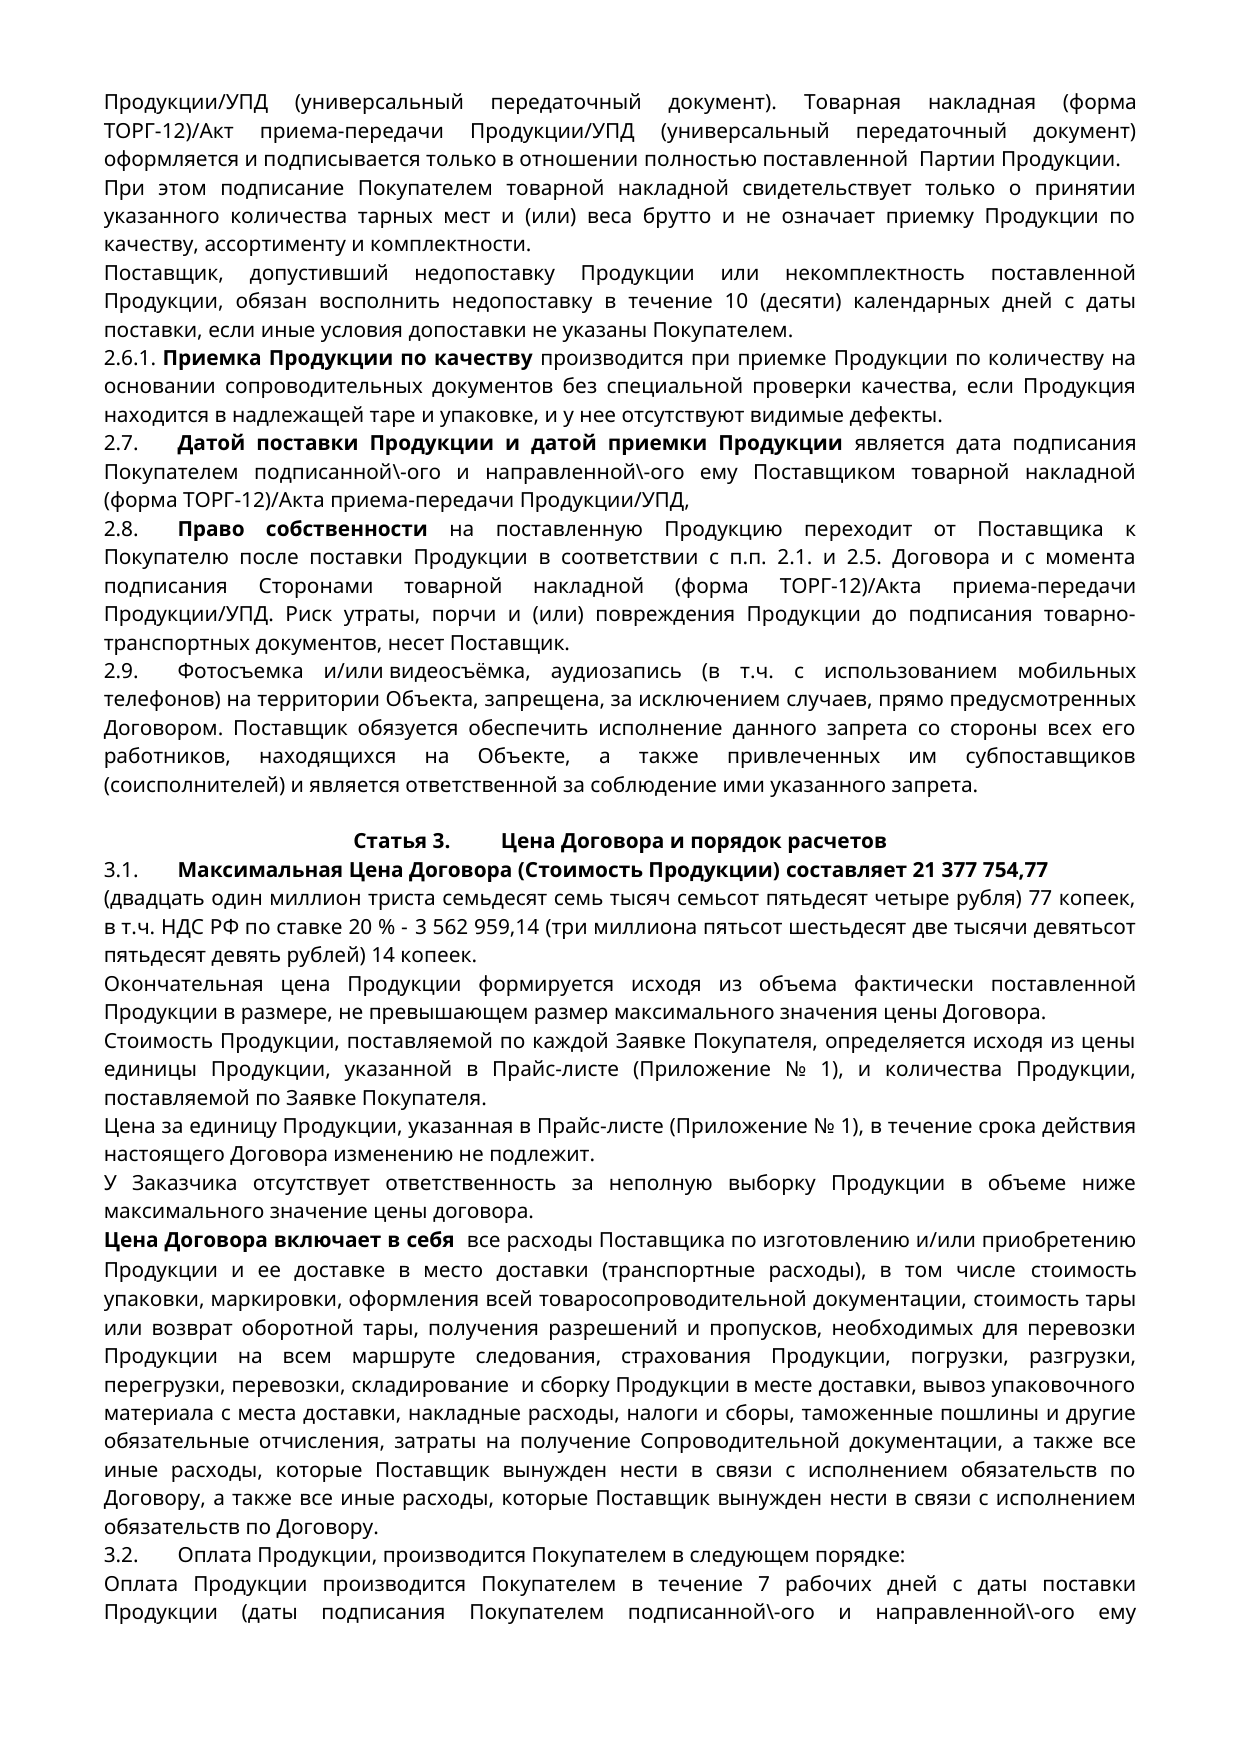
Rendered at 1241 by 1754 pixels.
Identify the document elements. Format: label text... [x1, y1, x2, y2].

list Датой поставки Продукции и датой приемки Продукции является дата подписания Покупателем подписанной\-ого и направленной\-ого ему Поставщиком товарной накладной (форма ТОРГ-12)/Акта приема-передачи Продукции/УПД, [103, 428, 1137, 514]
list Фотосъемка и/или видеосъёмка, аудиозапись (в т.ч. с использованием мобильных телефонов) на территории Объекта, запрещена, за исключением случаев, прямо предусмотренных Договором. Поставщик обязуется обеспечить исполнение данного запрета со стороны всех его работников, находящихся на Объекте, а также привлеченных им субпоставщиков (соисполнителей) и является ответственной за соблюдение ими указанного запрета. [103, 656, 1137, 798]
list Оплата Продукции, производится Покупателем в следующем порядке: [103, 1540, 1137, 1569]
list Приемка Продукции по качеству производится при приемке Продукции по количеству на основании сопроводительных документов без специальной проверки качества, если Продукция находится в надлежащей таре и упаковке, и у нее отсутствуют видимые дефекты. [103, 343, 1137, 428]
list Максимальная Цена Договора (Стоимость Продукции) составляет 21 377 754,77 [103, 855, 1137, 883]
text (двадцать один миллион триста семьдесят семь тысяч семьсот пятьдесят четыре рубля) 77 копеек, в т.ч. НДС РФ по ставке 20 % - 3 562 959,14 (три миллиона пятьсот шестьдесят две тысячи девятьсот пятьдесят девять рублей) 14 копеек. [103, 883, 1137, 969]
text Цена за единицу Продукции, указанная в Прайс-листе (Приложение № 1), в течение срока действия настоящего Договора изменению не подлежит. [103, 1111, 1137, 1168]
text У Заказчика отсутствует ответственность за неполную выборку Продукции в объеме ниже максимального значение цены договора. [103, 1168, 1137, 1225]
text Цена Договора включает в себя все расходы Поставщика по изготовлению и/или приобретению Продукции и ее доставке в место доставки (транспортные расходы), в том числе стоимость упаковки, маркировки, оформления всей товаросопроводительной документации, стоимость тары или возврат оборотной тары, получения разрешений и пропусков, необходимых для перевозки Продукции на всем маршруте следования, страхования Продукции, погрузки, разгрузки, перегрузки, перевозки, складирование и сборку Продукции в месте доставки, вывоз упаковочного материала с места доставки, накладные расходы, налоги и сборы, таможенные пошлины и другие обязательные отчисления, затраты на получение Сопроводительной документации, а также все иные расходы, которые Поставщик вынужден нести в связи с исполнением обязательств по Договору, а также все иные расходы, которые Поставщик вынужден нести в связи с исполнением обязательств по Договору. [103, 1225, 1137, 1540]
list При этом подписание Покупателем товарной накладной свидетельствует только о принятии указанного количества тарных мест и (или) веса брутто и не означает приемку Продукции по качеству, ассортименту и комплектности. [103, 173, 1137, 258]
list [103, 87, 1137, 173]
text Окончательная цена Продукции формируется исходя из объема фактически поставленной Продукции в размере, не превышающем размер максимального значения цены Договора. [103, 969, 1137, 1026]
text Стоимость Продукции, поставляемой по каждой Заявке Покупателя, определяется исходя из цены единицы Продукции, указанной в Прайс-листе (Приложение № 1), и количества Продукции, поставляемой по Заявке Покупателя. [103, 1026, 1137, 1111]
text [103, 1569, 1137, 1626]
list Поставщик, допустивший недопоставку Продукции или некомплектность поставленной Продукции, обязан восполнить недопоставку в течение 10 (десяти) календарных дней с даты поставки, если иные условия допоставки не указаны Покупателем. [103, 258, 1137, 343]
list Цена Договора и порядок расчетов [103, 827, 1137, 855]
list Право собственности на поставленную Продукцию переходит от Поставщика к Покупателю после поставки Продукции в соответствии с п.п. 2.1. и 2.5. Договора и с момента подписания Сторонами товарной накладной (форма ТОРГ-12)/Акта приема-передачи Продукции/УПД. Риск утраты, порчи и (или) повреждения Продукции до подписания товарно-транспортных документов, несет Поставщик. [103, 514, 1137, 656]
